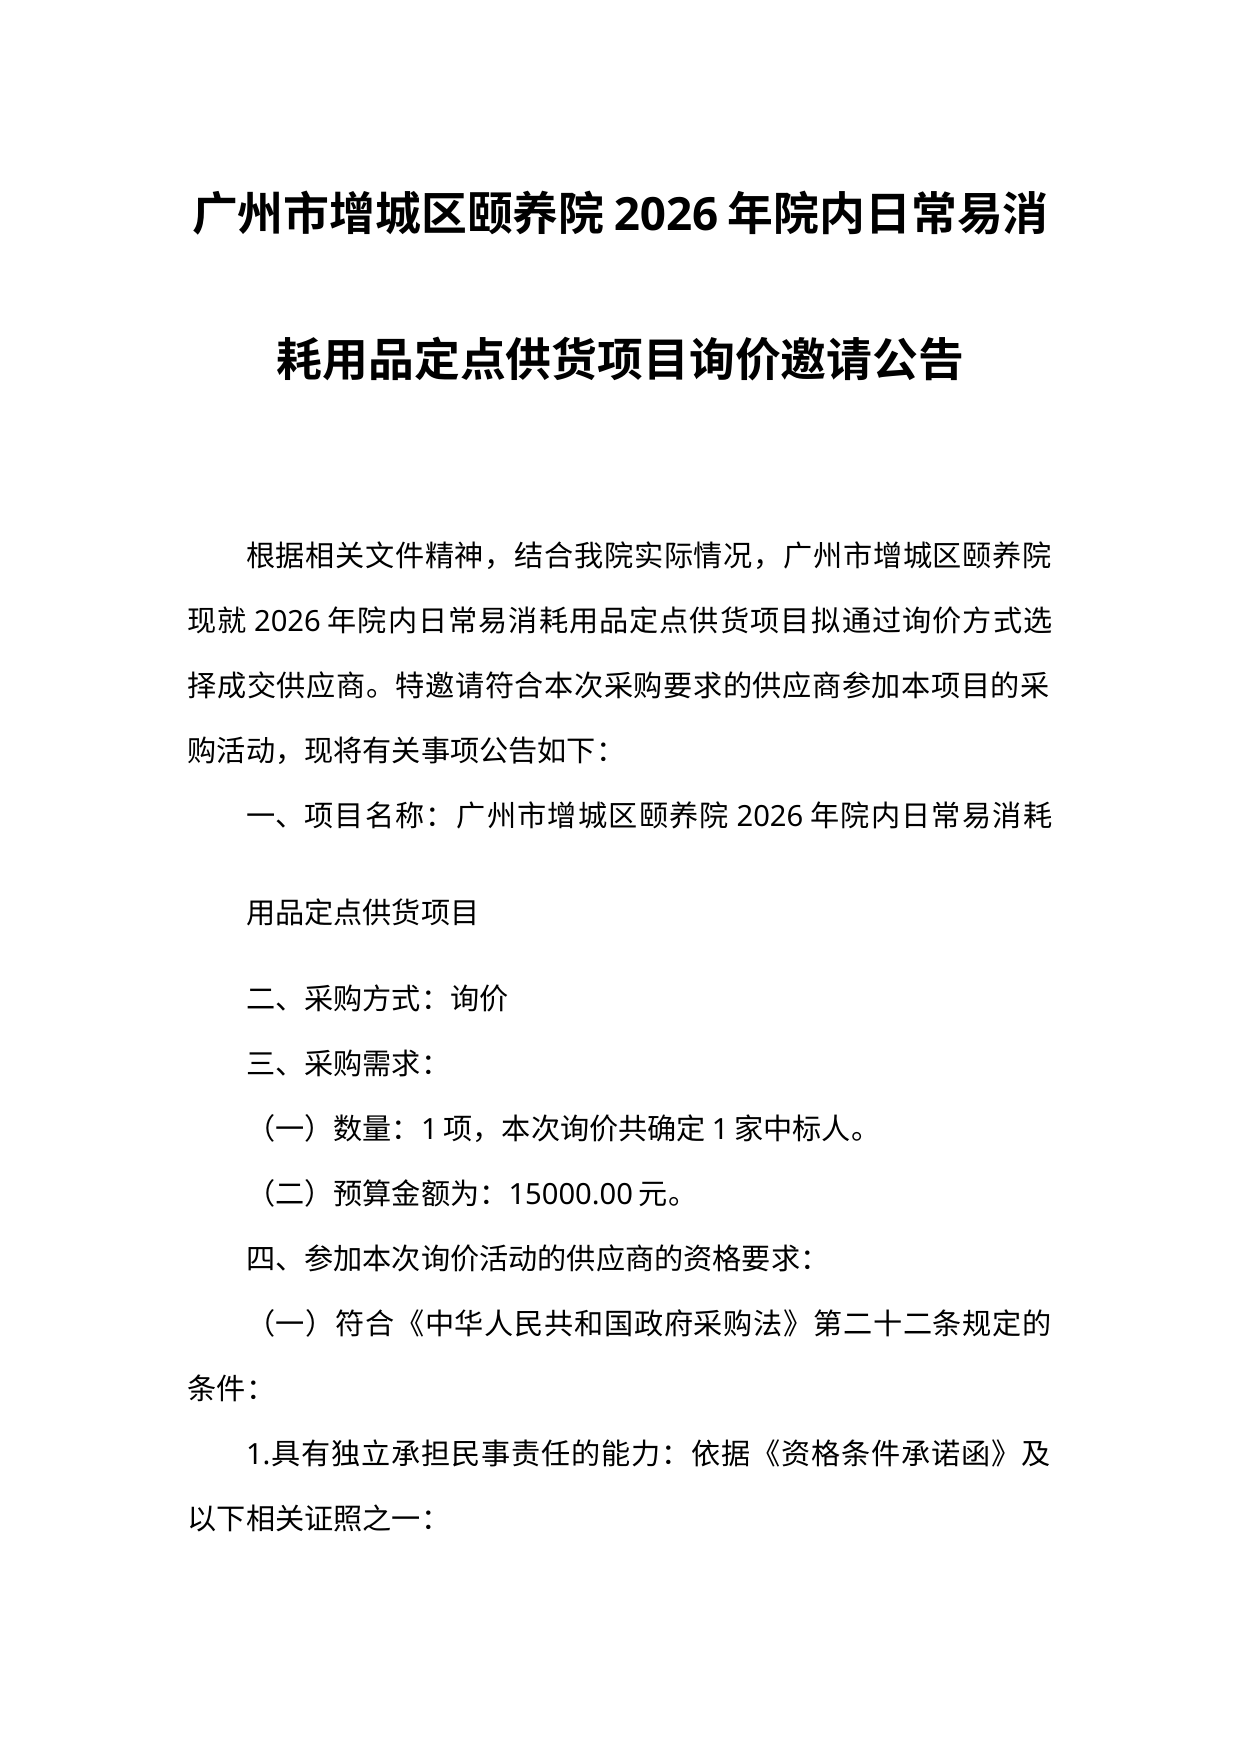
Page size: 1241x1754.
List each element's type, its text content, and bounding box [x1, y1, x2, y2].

text （一）数量：1项，本次询价共确定1家中标人。 [187, 1094, 1053, 1159]
list 广州市增城区颐养院2026年院内日常易消耗用品定点供货项目询价邀请公告 [187, 162, 1053, 406]
text （二）预算金额为：15000.00元。 [187, 1159, 1053, 1224]
text 四、参加本次询价活动的供应商的资格要求： [187, 1224, 1053, 1289]
list 根据相关文件精神，结合我院实际情况，广州市增城区颐养院现就2026年院内日常易消耗用品定点供货项目拟通过询价方式选择成交供应商。特邀请符合本次采购要求的供应商参加本项目的采购活动，现将有关事项公告如下： [187, 521, 1053, 781]
text （一）符合《中华人民共和国政府采购法》第二十二条规定的条件： [187, 1289, 1053, 1419]
list 项目名称：广州市增城区颐养院2026年院内日常易消耗用品定点供货项目 [246, 781, 1053, 943]
text 三、采购需求： [187, 1029, 1053, 1094]
text 1.具有独立承担民事责任的能力：依据《资格条件承诺函》及以下相关证照之一： [187, 1419, 1053, 1549]
list 二、采购方式：询价 [187, 964, 1053, 1029]
